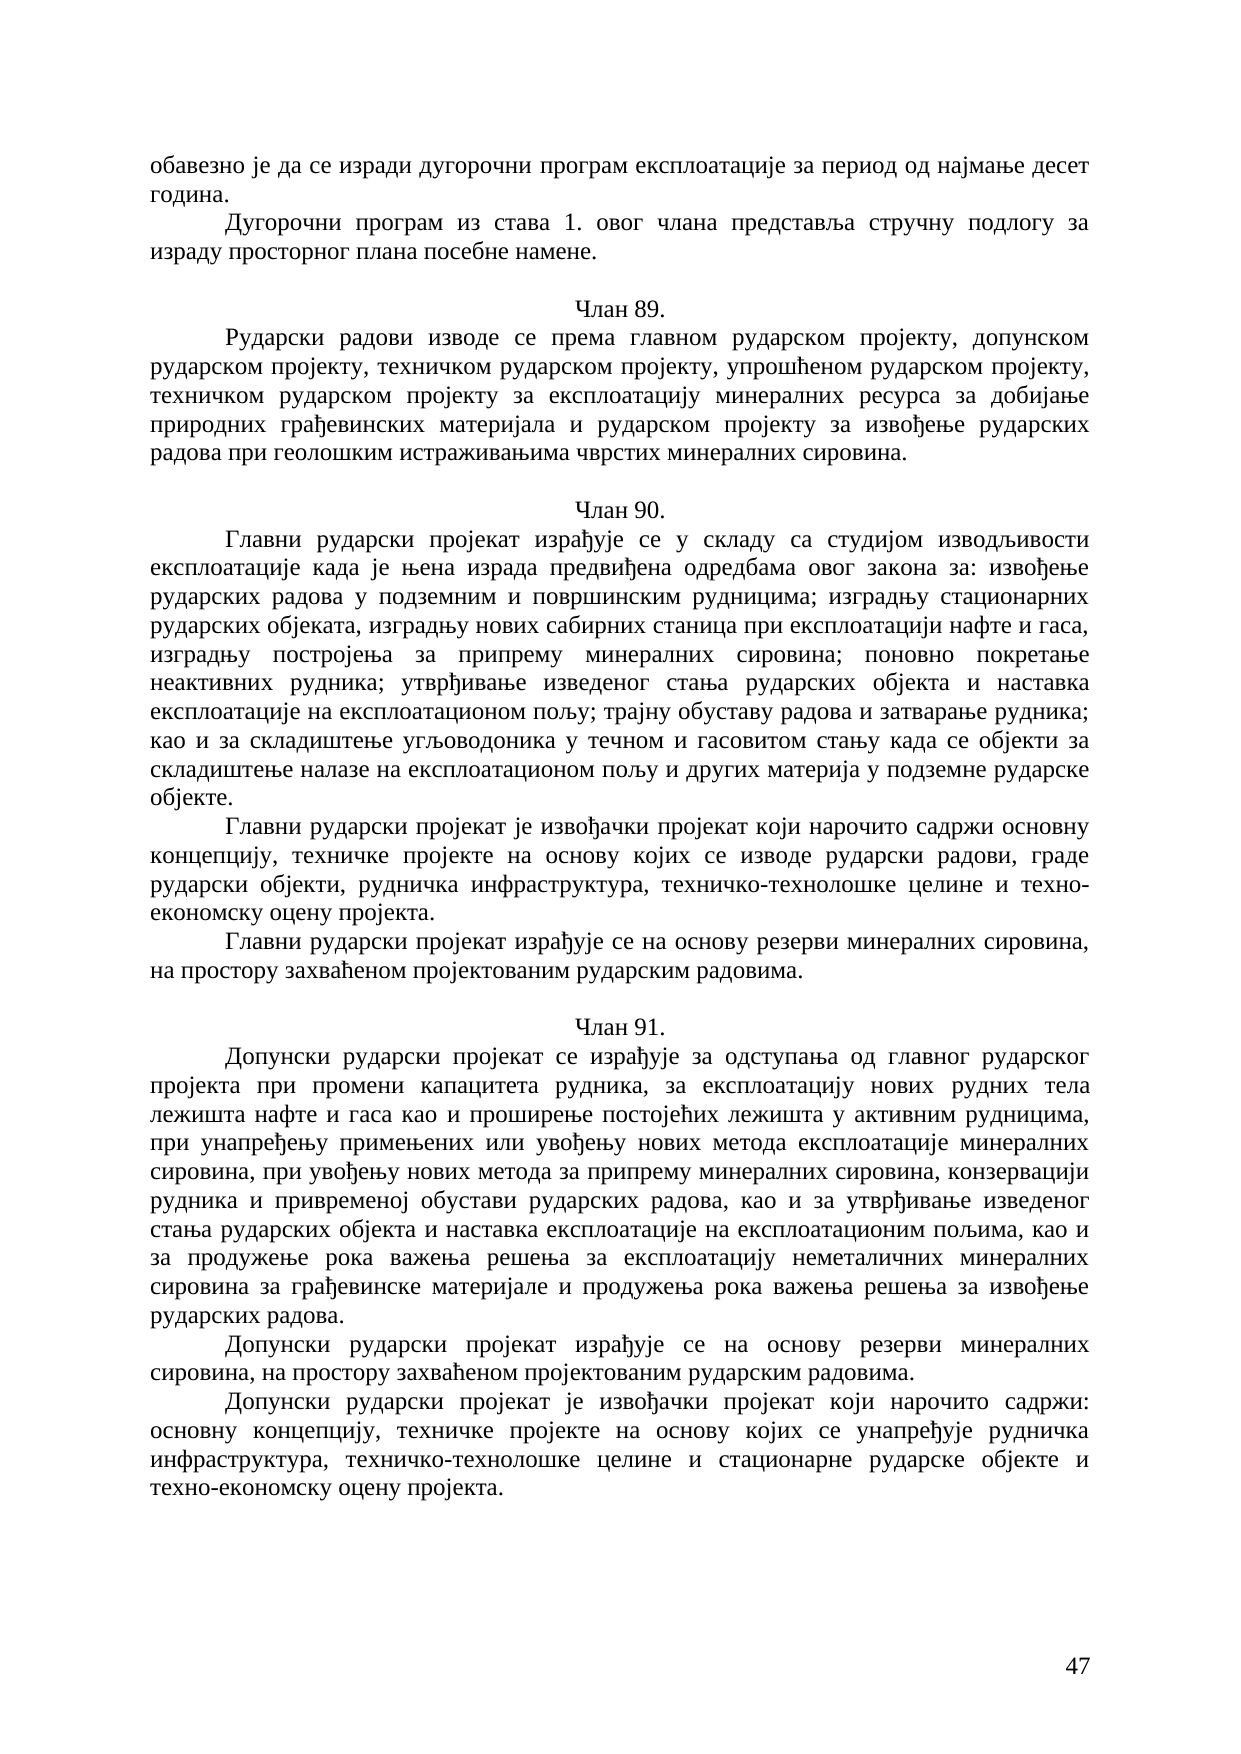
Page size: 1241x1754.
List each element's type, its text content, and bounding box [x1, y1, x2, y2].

text Дугорочни програм из става 1. овог члана представља стручну подлогу за израду просторног плана посебне намене. [150, 207, 1090, 265]
text Допунски рударски пројекат се израђује за одступања од главног рударског пројекта при промени капацитета рудника, за експлоатацију нових рудних тела лежишта нафте и гаса као и проширење постојећих лежишта у активним рудницима, при унапређењу примењених или увођењу нових метода експлоатације минералних сировина, при увођењу нових метода за припрему минералних сировина, конзервацији рудника и привременој обустави рударских радова, као и за утврђивање изведеног стања рударских објекта и наставка експлоатације на експлоатационим пољима, као и за продужење рока важења решења за експлоатацију неметаличних минералних сировина за грађевинске материјале и продужења рока важења решења за извођење рударских радова. [150, 1041, 1090, 1329]
text Главни рударски пројекат је извођачки пројекат који нарочито садржи основну концепцију, техничке пројекте на основу којих се изводе рударски радови, граде рударски објекти, рудничка инфраструктура, техничко-технолошке целине и техно-економску оцену пројекта. [150, 811, 1090, 926]
text Допунски рударски пројекат је извођачки пројекат који нарочито садржи: основну концепцију, техничке пројекте на основу којих се унапређује рудничка инфраструктура, техничко-технолошке целине и стационарне рударске објекте и техно-економску оцену пројекта. [150, 1386, 1090, 1501]
text Члан 91. [150, 1012, 1090, 1041]
text Рударски радови изводе се према главном рударском пројекту, допунском рударском пројекту, техничком рударском пројекту, упрошћеном рударском пројекту, техничком рударском пројекту за експлоатацију минералних ресурса за добијање природних грађевинских материјала и рударском пројекту за извођење рударских радова при геолошким истраживањима чврстих минералних сировина. [150, 322, 1090, 466]
text Главни рударски пројекат израђује се на основу резерви минералних сировина, на простору захваћеном пројектованим рударским радовима. [150, 926, 1090, 984]
text Члан 89. [150, 294, 1090, 322]
text Допунски рударски пројекат израђује се на основу резерви минералних сировина, на простору захваћеном пројектованим рударским радовима. [150, 1329, 1090, 1386]
text Главни рударски пројекат израђује се у складу са студијом изводљивости експлоатације када је њена израда предвиђена одредбама овог закона за: извођење рударских радова у подземним и површинским рудницима; изградњу стационарних рударских објеката, изградњу нових сабирних станица при експлоатацији нафте и гаса, изградњу постројења за припрему минералних сировина; поновно покретање неактивних рудника; утврђивање изведеног стања рударских објекта и наставка експлоатације на експлоатационом пољу; трајну обуставу радова и затварање рудника; као и за складиштење угљоводоника у течном и гасовитом стању када се објекти за складиштење налазе на експлоатационом пољу и других материја у подземне рударске објекте. [150, 524, 1090, 811]
text Члан 90. [150, 495, 1090, 524]
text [150, 150, 1090, 207]
